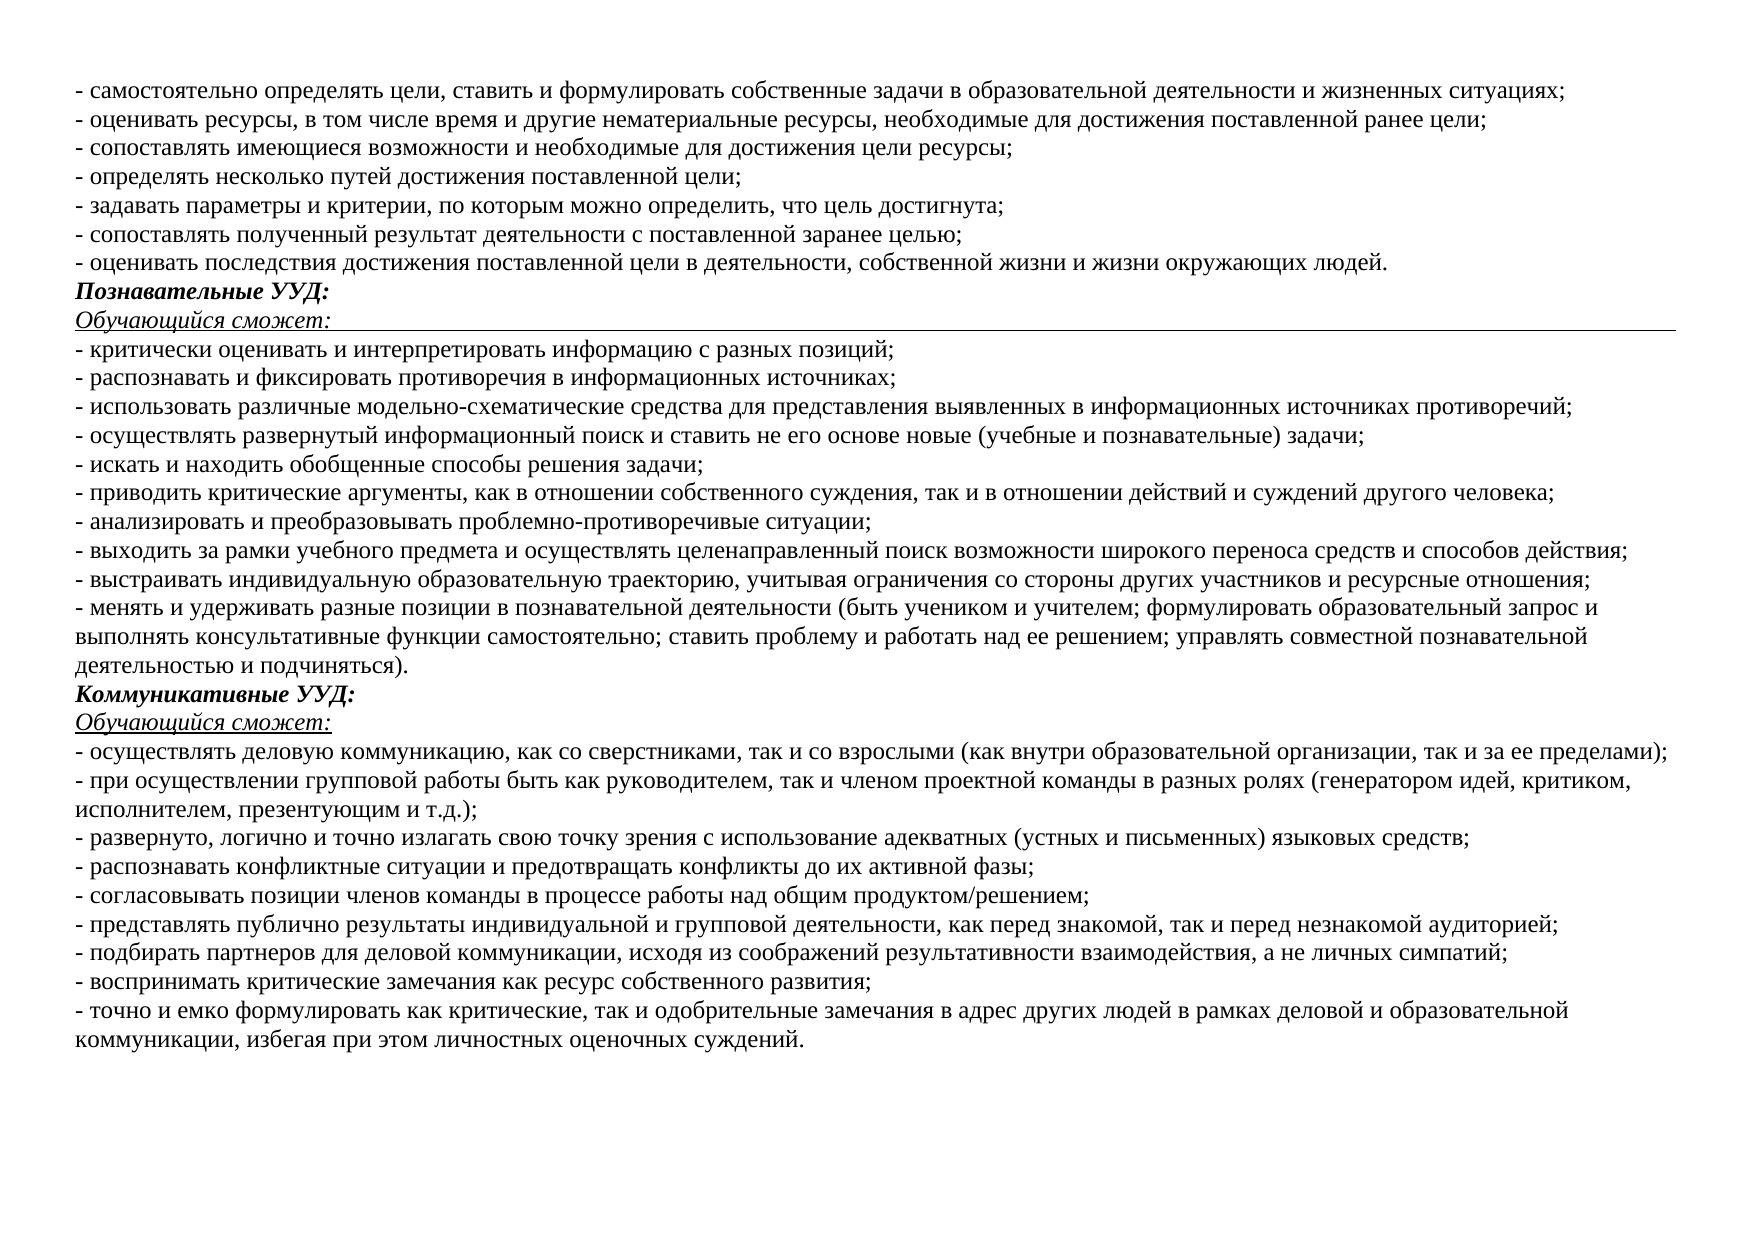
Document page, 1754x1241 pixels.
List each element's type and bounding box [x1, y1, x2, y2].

text [75, 75, 1679, 1052]
